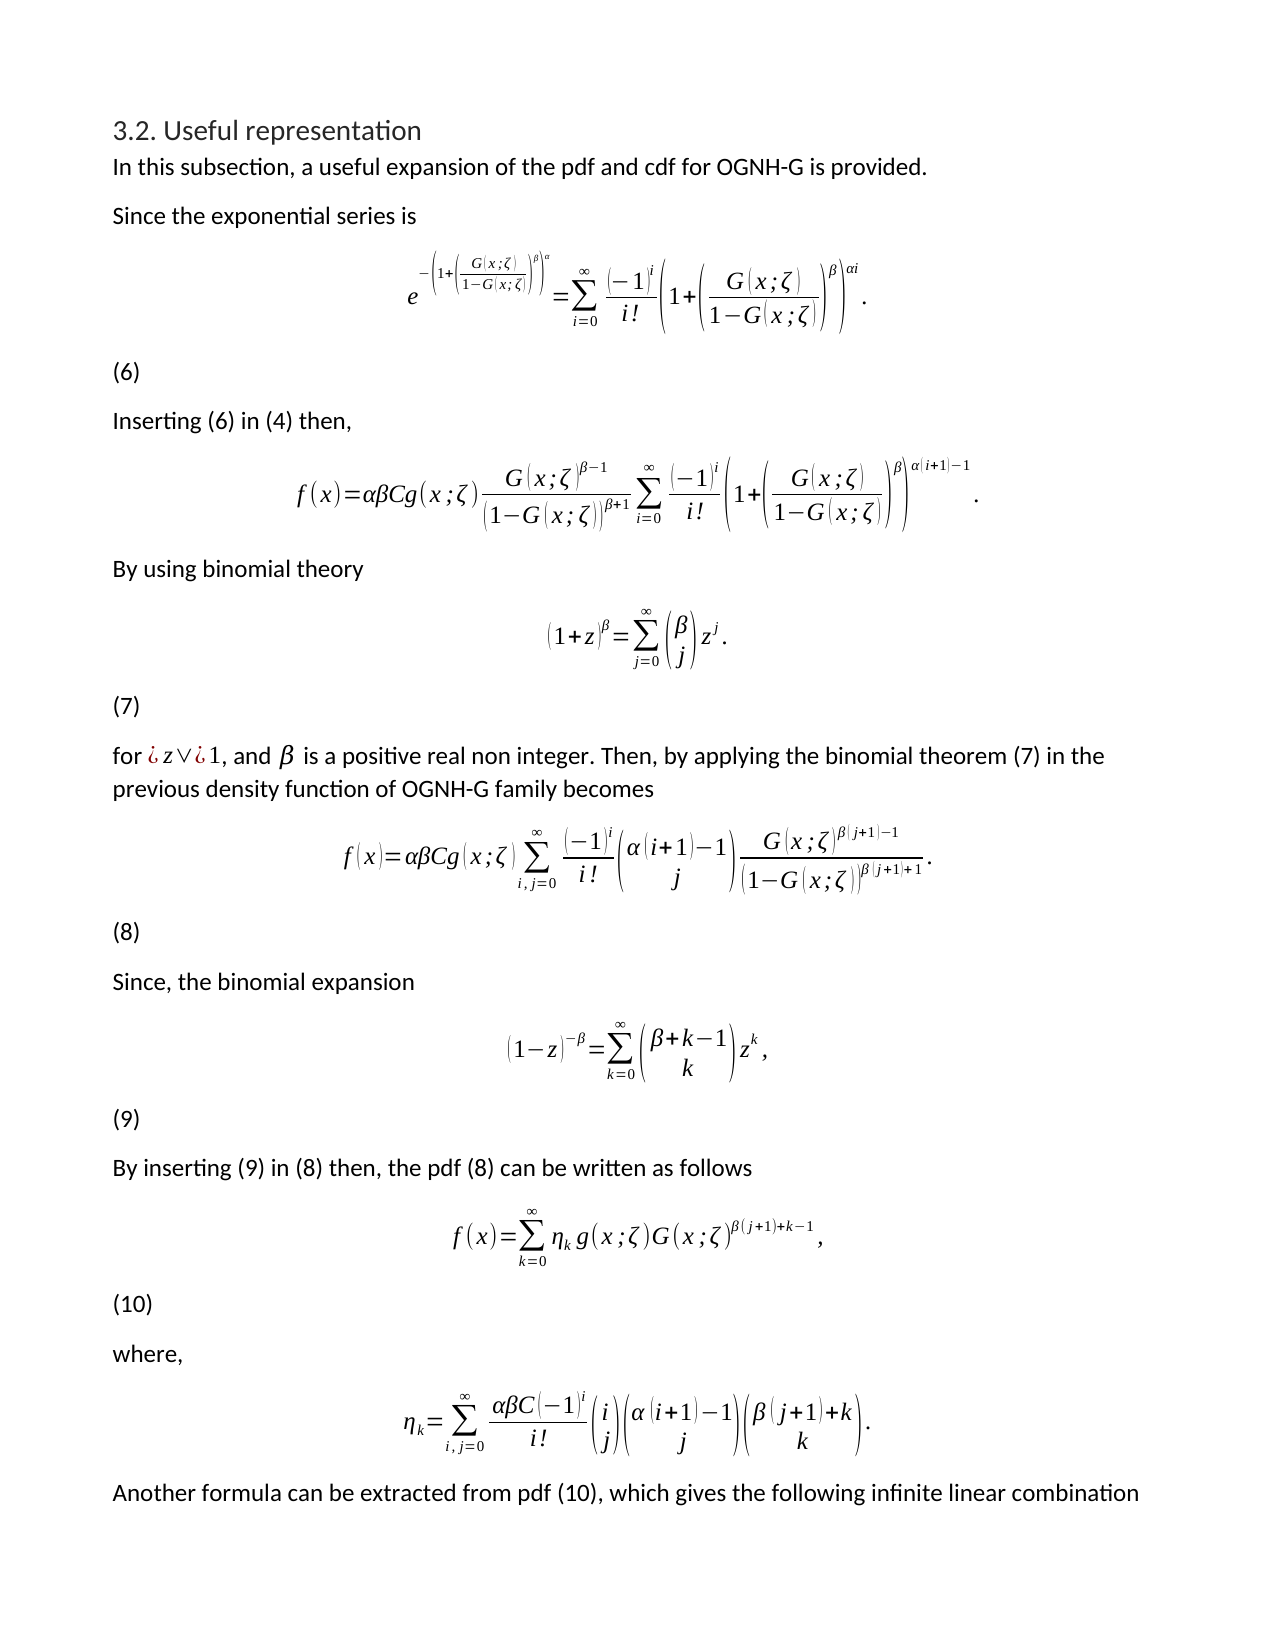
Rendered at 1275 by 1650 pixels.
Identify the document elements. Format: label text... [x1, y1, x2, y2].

text (7) [112, 690, 1162, 721]
text (9) [112, 1103, 1162, 1133]
text (6) [112, 356, 1162, 386]
text Since, the binomial expansion [112, 966, 1162, 996]
text Inserting (6) in (4) then, [112, 406, 1162, 436]
text (8) [112, 916, 1162, 947]
text By using binomial theory [112, 553, 1162, 583]
text for , and 𝛽 is a positive real non integer. Then, by applying the binomial theorem (7) in the previous density function of OGNH-G family becomes [112, 740, 1162, 804]
text In this subsection, a useful expansion of the pdf and cdf for OGNH-G is provided. [112, 151, 1162, 181]
text Since the exponential series is [112, 201, 1162, 231]
text By inserting (9) in (8) then, the pdf (8) can be written as follows [112, 1152, 1162, 1183]
subtitle 3.2. Useful representation [112, 112, 1162, 148]
text (10) [112, 1288, 1162, 1319]
text where, [112, 1338, 1162, 1368]
text Another formula can be extracted from pdf (10), which gives the following infinite linear combination [112, 1477, 1162, 1508]
